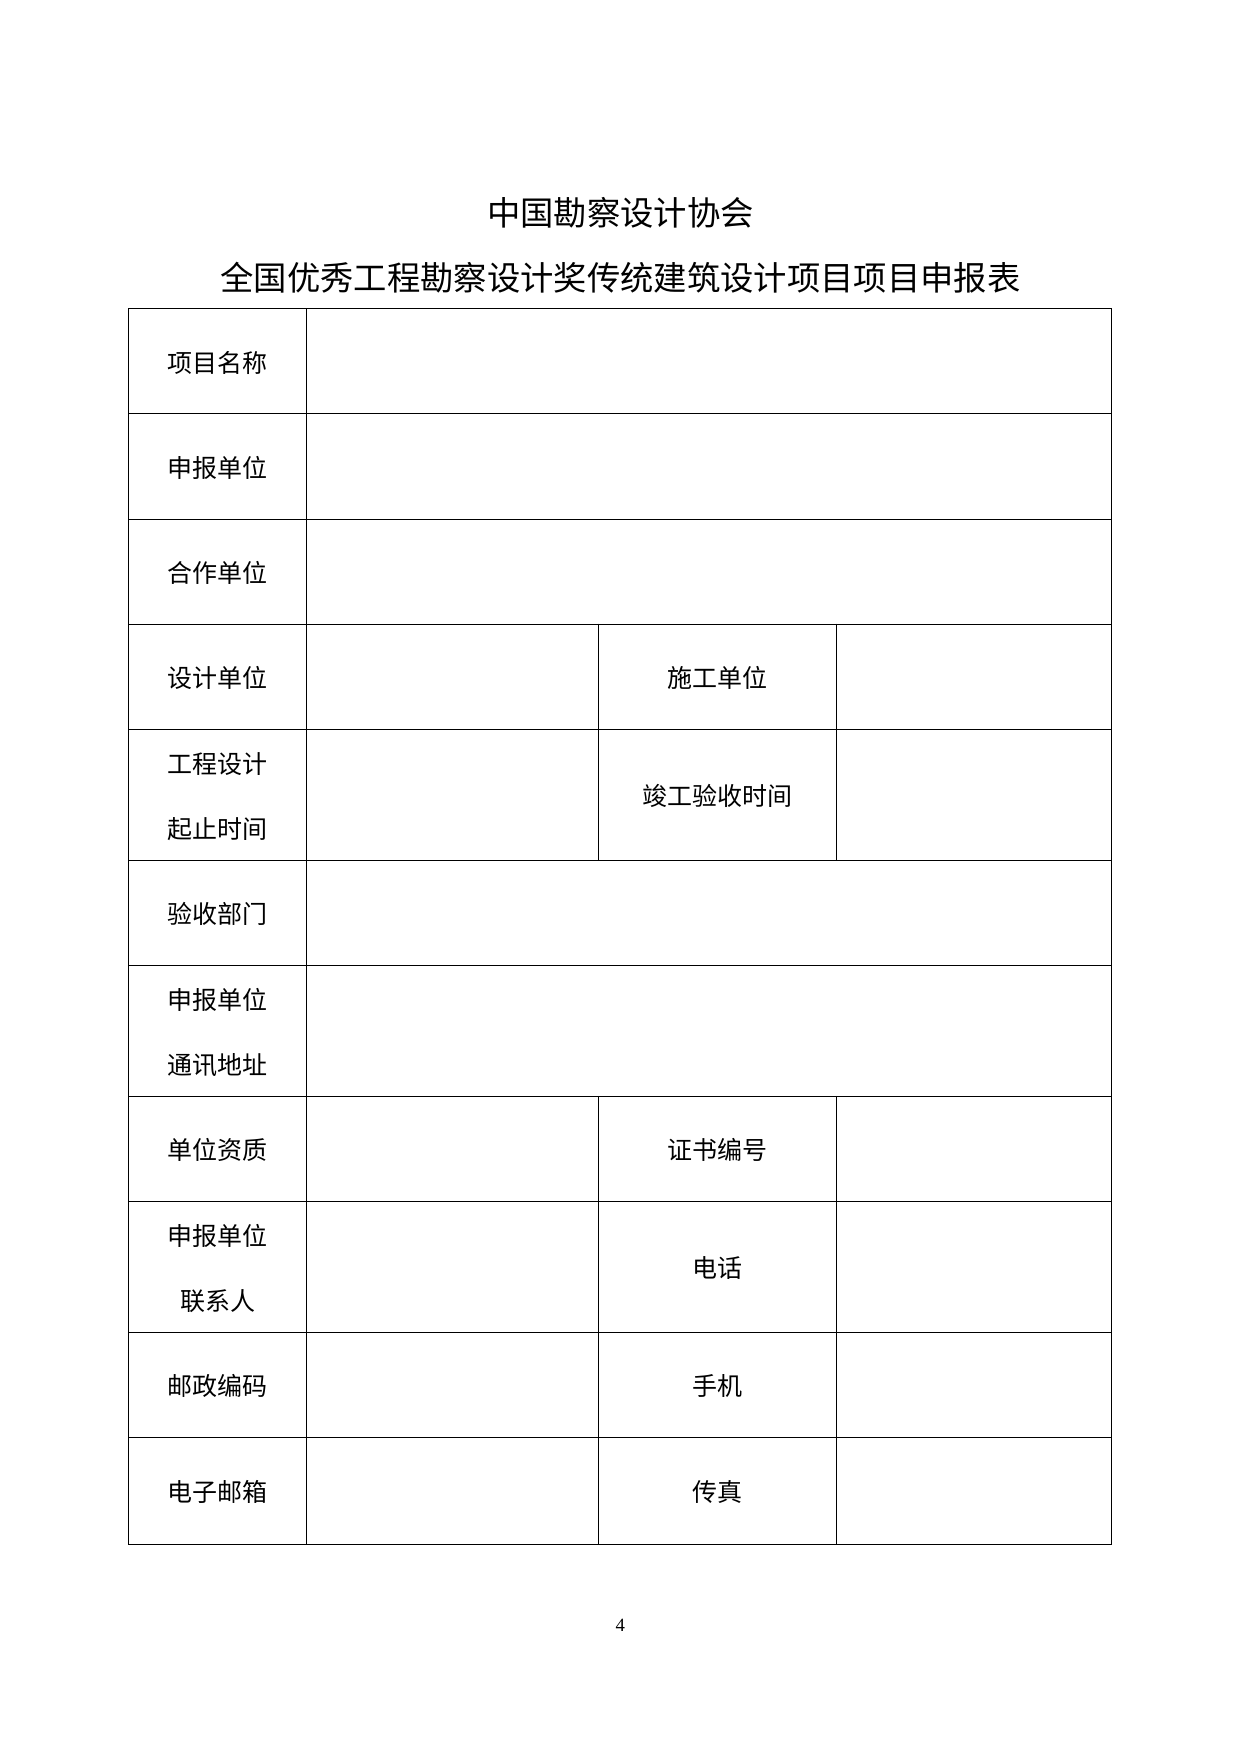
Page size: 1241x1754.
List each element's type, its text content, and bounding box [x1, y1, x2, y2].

table_cell 电子邮箱 [129, 1438, 306, 1544]
table_cell 邮政编码 [129, 1333, 306, 1437]
table_cell 施工单位 [599, 625, 836, 729]
table_cell 单位资质 [129, 1097, 306, 1201]
table_cell 设计单位 [129, 625, 306, 729]
table_cell 电话 [599, 1202, 836, 1332]
table_header 项目名称 [129, 309, 306, 413]
table_cell 传真 [599, 1438, 836, 1544]
table_cell 验收部门 [129, 861, 306, 965]
table_cell [837, 730, 1111, 860]
table_cell 手机 [599, 1333, 836, 1437]
table_cell 申报单位 [129, 414, 306, 518]
table_cell 证书编号 [599, 1097, 836, 1201]
table_cell [837, 625, 1111, 729]
table_cell [837, 1333, 1111, 1437]
table_cell [307, 1097, 598, 1201]
table_cell [307, 861, 1111, 965]
table_cell [307, 1333, 598, 1437]
text 中国勘察设计协会 [165, 178, 1075, 243]
table_cell [837, 1097, 1111, 1201]
table_cell [307, 966, 1111, 1096]
table_cell [307, 414, 1111, 518]
table_cell [837, 1202, 1111, 1332]
table_cell [307, 1438, 598, 1544]
table_cell 合作单位 [129, 520, 306, 623]
table_cell 竣工验收时间 [599, 730, 836, 860]
table_cell 申报单位 联系人 [129, 1202, 306, 1332]
text 全国优秀工程勘察设计奖传统建筑设计项目项目申报表 [165, 243, 1075, 308]
table_cell [307, 730, 598, 860]
table_cell [307, 625, 598, 729]
table_cell [837, 1438, 1111, 1544]
table_cell [307, 1202, 598, 1332]
table_cell 申报单位 通讯地址 [129, 966, 306, 1096]
table_header [307, 309, 1111, 413]
table_cell [307, 520, 1111, 623]
table_cell 工程设计 起止时间 [129, 730, 306, 860]
